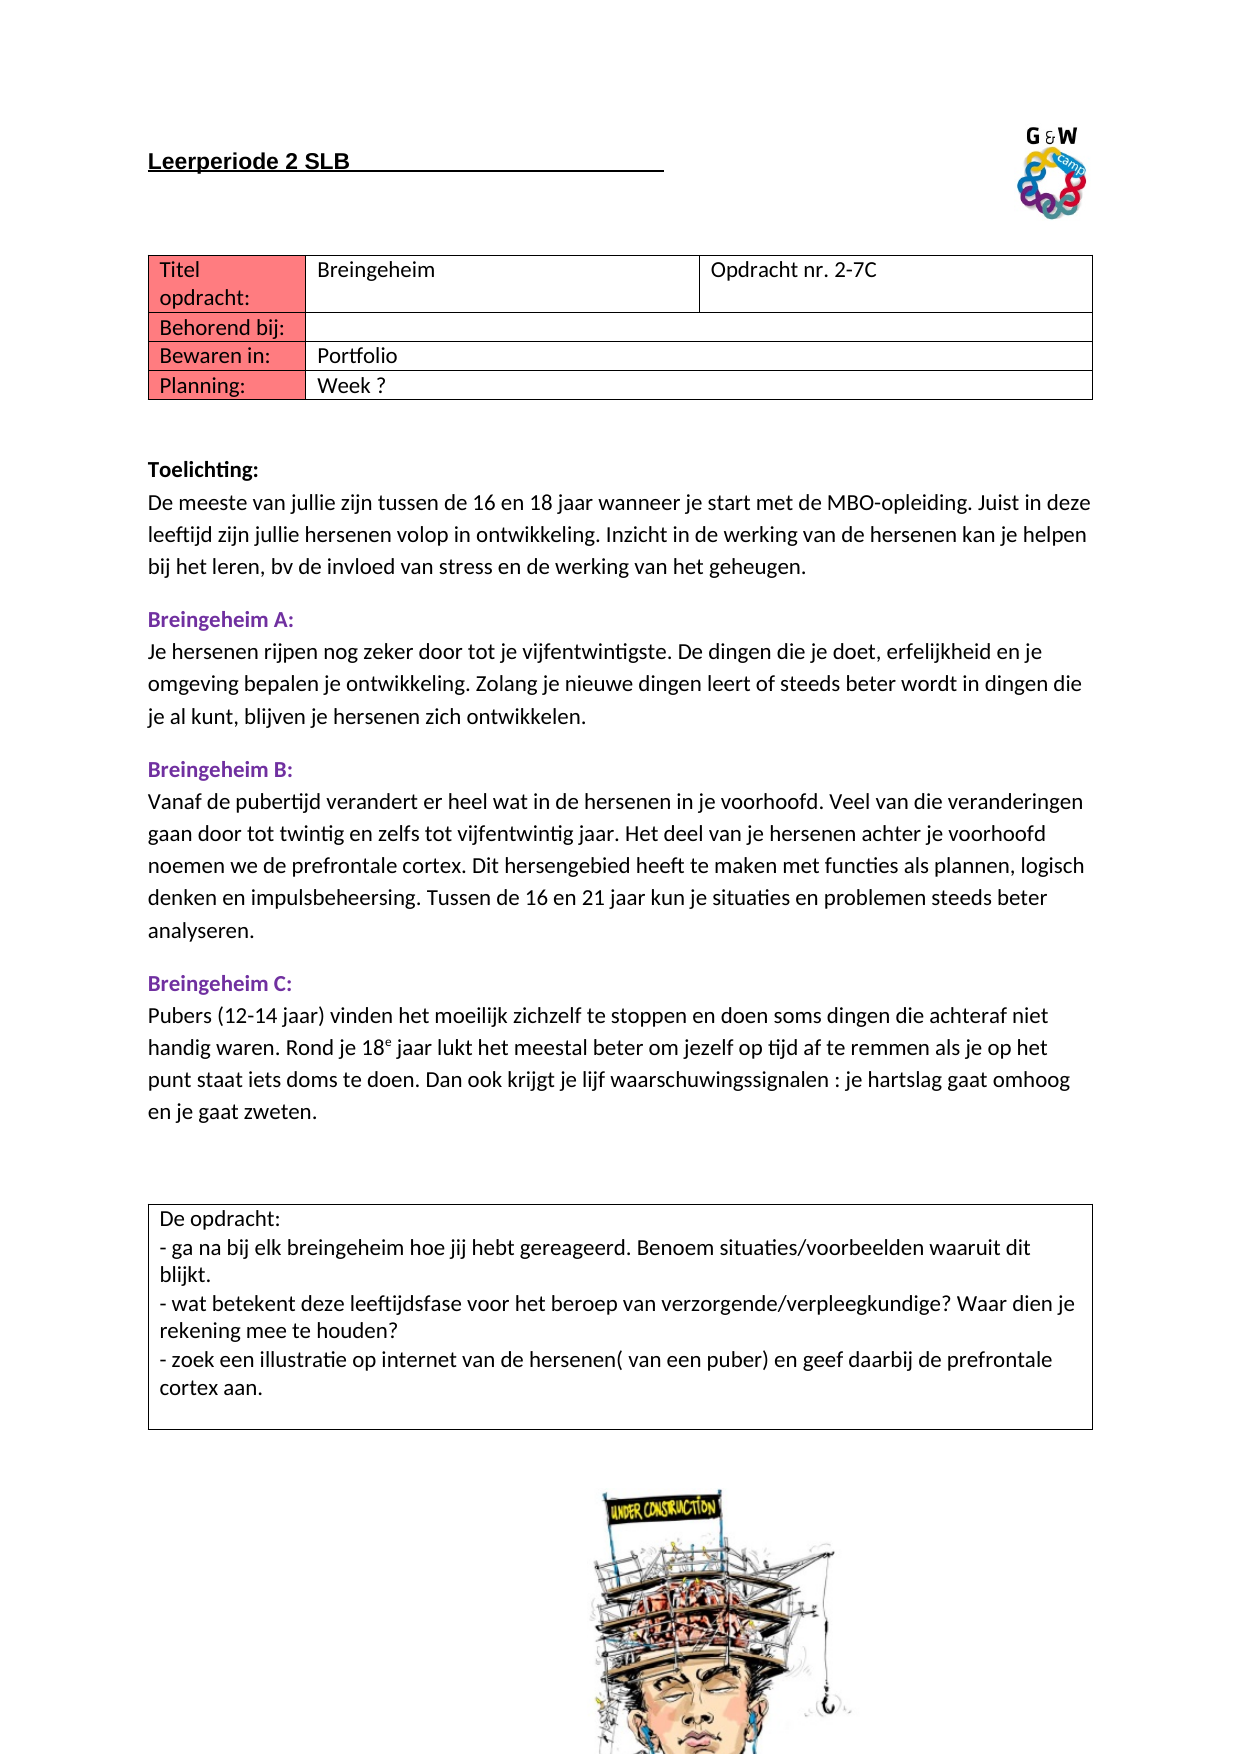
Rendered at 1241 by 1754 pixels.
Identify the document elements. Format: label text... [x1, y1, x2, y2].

table_cell Planning: [149, 371, 305, 399]
text Breingeheim B: Vanaf de pubertijd verandert er heel wat in de hersenen in je voorhoofd. Veel van die veranderingen gaan door tot twintig en zelfs tot vijfentwintig jaar. Het deel van je hersenen achter je voorhoofd noemen we de prefrontale cortex. Dit hersengebied heeft te maken met functies als plannen, logisch denken en impulsbeheersing. Tussen de 16 en 21 jaar kun je situaties en problemen steeds beter analyseren. [148, 755, 1093, 944]
text Leerperiode 2 SLB [148, 148, 1093, 174]
picture [586, 1488, 889, 1754]
picture [1014, 174, 1091, 221]
picture [1014, 123, 1091, 148]
table_cell Bewaren in: [149, 342, 305, 370]
table_cell Portfolio [306, 342, 1092, 370]
table_cell [306, 313, 1092, 341]
table_header Breingeheim [306, 256, 699, 312]
text Breingeheim C: Pubers (12-14 jaar) vinden het moeilijk zichzelf te stoppen en doen soms dingen die achteraf niet handig waren. Rond je 18e jaar lukt het meestal beter om jezelf op tijd af te remmen als je op het punt staat iets doms te doen. Dan ook krijgt je lijf waarschuwingssignalen : je hartslag gaat omhoog en je gaat zweten. [148, 969, 1093, 1126]
table_header Titel opdracht: [149, 256, 305, 312]
table_header De opdracht: - ga na bij elk breingeheim hoe jij hebt gereageerd. Benoem situaties/voorbeelden waaruit dit blijkt. - wat betekent deze leeftijdsfase voor het beroep van verzorgende/verpleegkundige? Waar dien je rekening mee te houden? - zoek een illustratie op internet van de hersenen( van een puber) en geef daarbij de prefrontale cortex aan. [149, 1205, 1092, 1429]
table_cell Behorend bij: [149, 313, 305, 341]
text Breingeheim A: Je hersenen rijpen nog zeker door tot je vijfentwintigste. De dingen die je doet, erfelijkheid en je omgeving bepalen je ontwikkeling. Zolang je nieuwe dingen leert of steeds beter wordt in dingen die je al kunt, blijven je hersenen zich ontwikkelen. [148, 605, 1093, 730]
table_cell Week ? [306, 371, 1092, 399]
table_header Opdracht nr. 2-7C [700, 256, 1092, 312]
text Toelichting: De meeste van jullie zijn tussen de 16 en 18 jaar wanneer je start met de MBO-opleiding. Juist in deze leeftijd zijn jullie hersenen volop in ontwikkeling. Inzicht in de werking van de hersenen kan je helpen bij het leren, bv de invloed van stress en de werking van het geheugen. [148, 456, 1093, 580]
